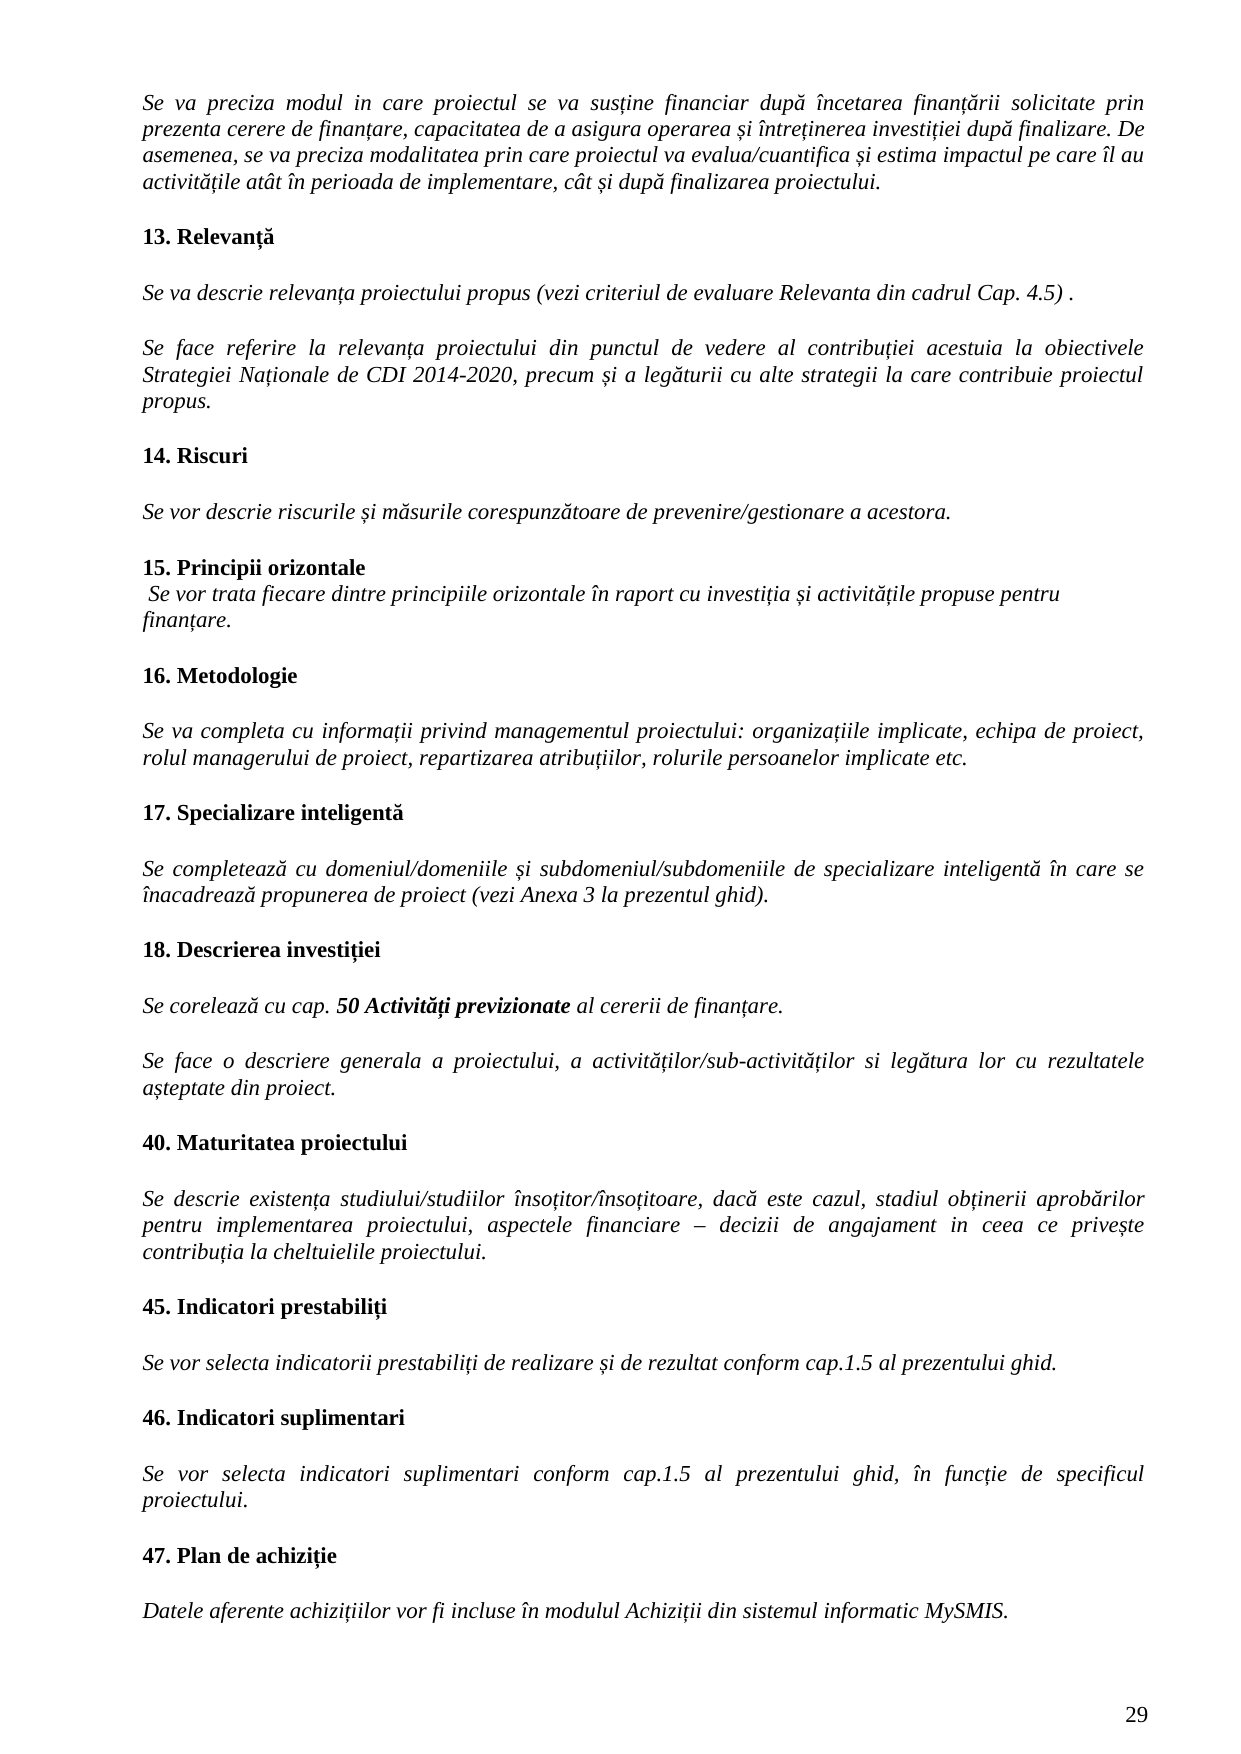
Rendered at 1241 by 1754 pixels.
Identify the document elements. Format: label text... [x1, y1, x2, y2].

text Se va descrie relevanța proiectului propus (vezi criteriul de evaluare Relevanta din cadrul Cap. 4.5) . [142, 279, 1148, 305]
text Datele aferente achizițiilor vor fi incluse în modulul Achiziții din sistemul informatic MySMIS. [142, 1597, 1148, 1623]
text Se vor selecta indicatori suplimentari conform cap.1.5 al prezentului ghid, în funcție de specificul proiectului. [142, 1460, 1148, 1512]
text Se face referire la relevanța proiectului din punctul de vedere al contribuției acestuia la obiectivele Strategiei Naționale de CDI 2014-2020, precum și a legăturii cu alte strategii la care contribuie proiectul propus. [142, 334, 1148, 413]
text Se va completa cu informații privind managementul proiectului: organizațiile implicate, echipa de proiect, rolul managerului de proiect, repartizarea atribuțiilor, rolurile persoanelor implicate etc. [142, 717, 1148, 770]
text Se vor selecta indicatorii prestabiliți de realizare și de rezultat conform cap.1.5 al prezentului ghid. [142, 1349, 1148, 1375]
text 17. Specializare inteligentă [142, 799, 1148, 826]
text 45. Indicatori prestabiliți [142, 1293, 1148, 1319]
text 47. Plan de achiziție [142, 1542, 1148, 1568]
text Se va preciza modul in care proiectul se va susține financiar după încetarea finanțării solicitate prin prezenta cerere de finanțare, capacitatea de a asigura operarea și întreținerea investiției după finalizare. De asemenea, se va preciza modalitatea prin care proiectul va evalua/cuantifica și estima impactul pe care îl au activitățile atât în perioada de implementare, cât și după finalizarea proiectului. [142, 89, 1148, 194]
text Se corelează cu cap. 50 Activități previzionate al cererii de finanțare. [142, 992, 1148, 1018]
text Se descrie existența studiului/studiilor însoțitor/însoțitoare, dacă este cazul, stadiul obținerii aprobărilor pentru implementarea proiectului, aspectele financiare – decizii de angajament in ceea ce privește contribuția la cheltuielile proiectului. [142, 1185, 1148, 1264]
text 16. Metodologie [142, 662, 1148, 688]
text Se face o descriere generala a proiectului, a activităților/sub-activităților si legătura lor cu rezultatele așteptate din proiect. [142, 1048, 1148, 1100]
text 46. Indicatori suplimentari [142, 1404, 1148, 1431]
text 40. Maturitatea proiectului [142, 1129, 1148, 1156]
text Se vor descrie riscurile și măsurile corespunzătoare de prevenire/gestionare a acestora. [142, 498, 1148, 524]
text 14. Riscuri [142, 442, 1148, 469]
text 13. Relevanță [142, 223, 1148, 249]
text Se completează cu domeniul/domeniile și subdomeniul/subdomeniile de specializare inteligentă în care se înacadrează propunerea de proiect (vezi Anexa 3 la prezentul ghid). [142, 855, 1148, 907]
text 18. Descrierea investiției [142, 937, 1148, 963]
text 15. Principii orizontale Se vor trata fiecare dintre principiile orizontale în raport cu investiția și activitățile propuse pentru finanțare. [142, 553, 1148, 633]
